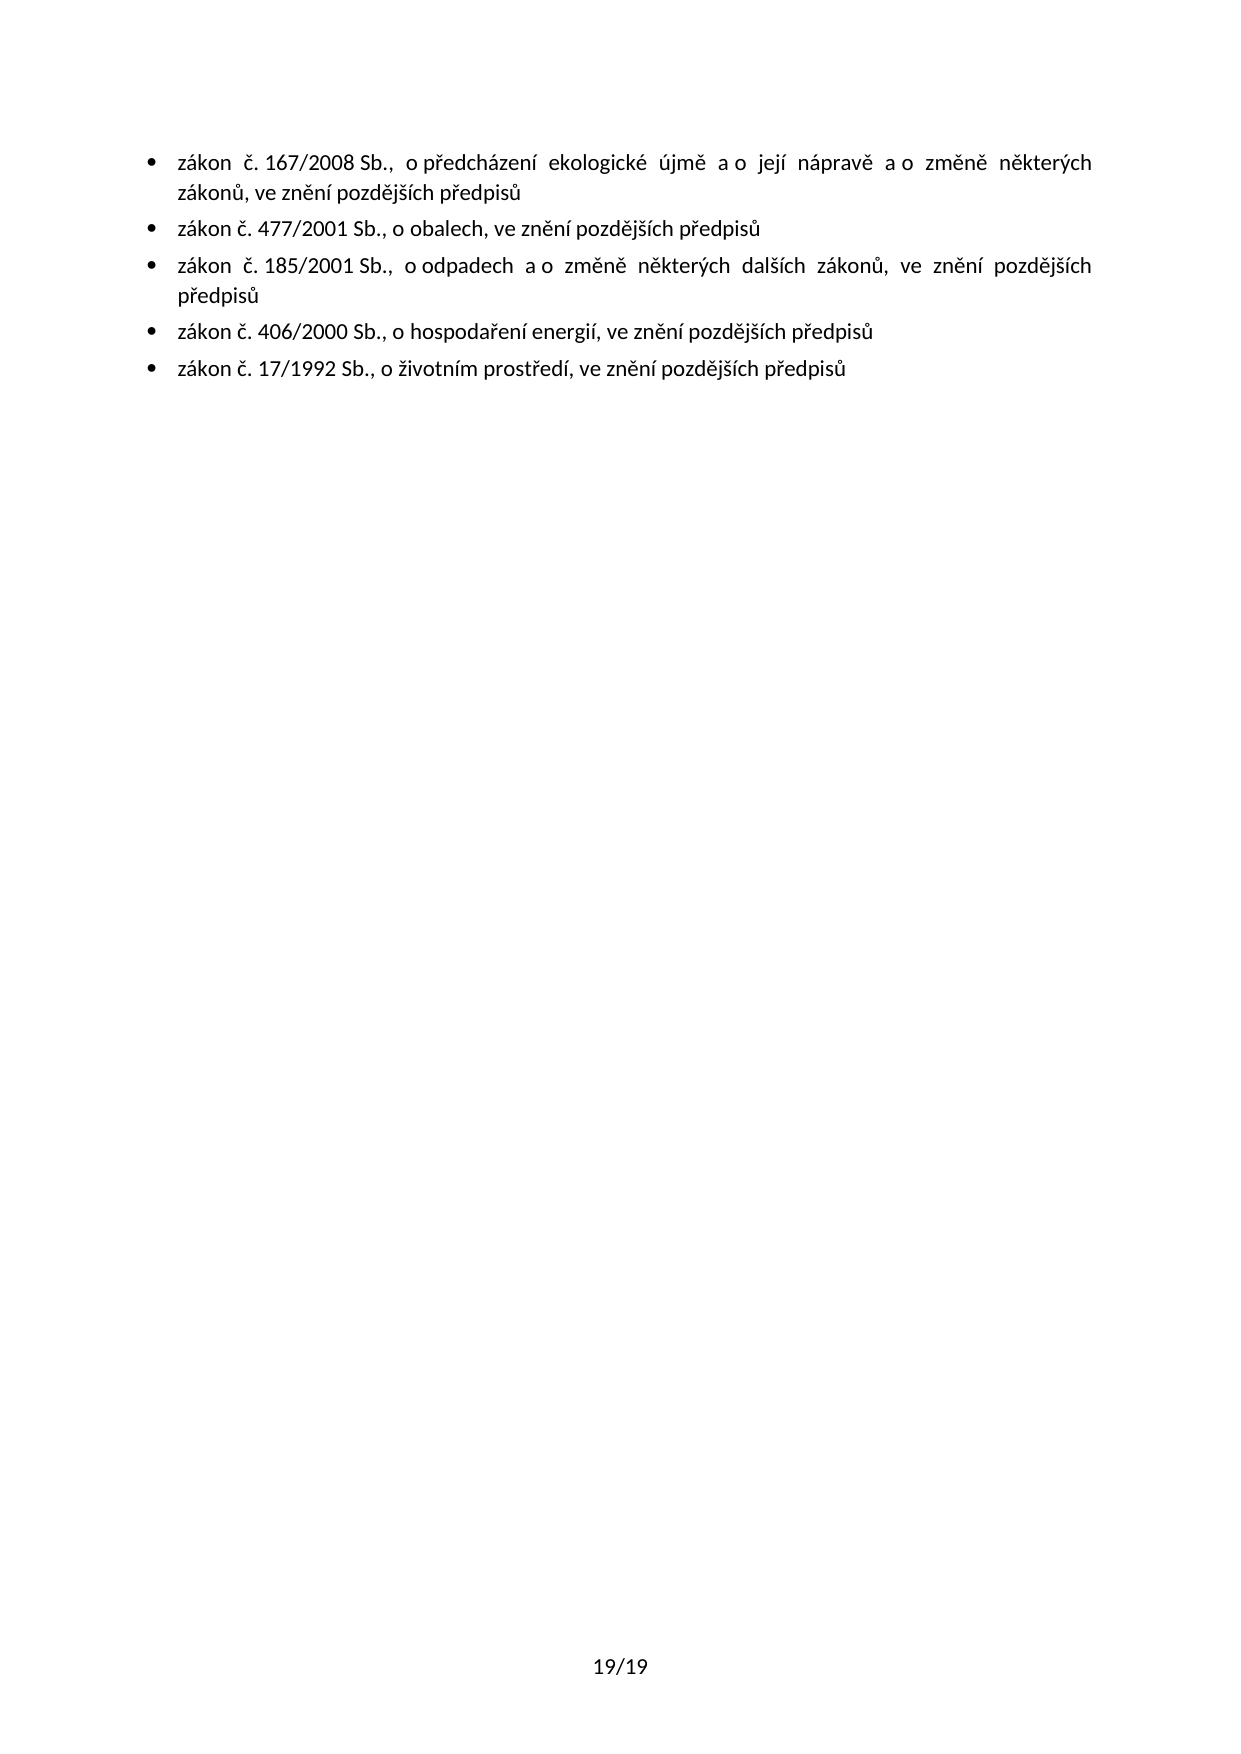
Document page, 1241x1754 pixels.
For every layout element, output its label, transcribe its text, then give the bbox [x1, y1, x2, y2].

text zákon č. 167/2008 Sb., o předcházení ekologické újmě a o její nápravě a o změně některých zákonů, ve znění pozdějších předpisů [148, 148, 1092, 206]
text zákon č. 17/1992 Sb., o životním prostředí, ve znění pozdějších předpisů [148, 354, 1092, 382]
text zákon č. 406/2000 Sb., o hospodaření energií, ve znění pozdějších předpisů [148, 317, 1092, 346]
text zákon č. 185/2001 Sb., o odpadech a o změně některých dalších zákonů, ve znění pozdějších předpisů [148, 251, 1092, 309]
text zákon č. 477/2001 Sb., o obalech, ve znění pozdějších předpisů [148, 214, 1092, 242]
